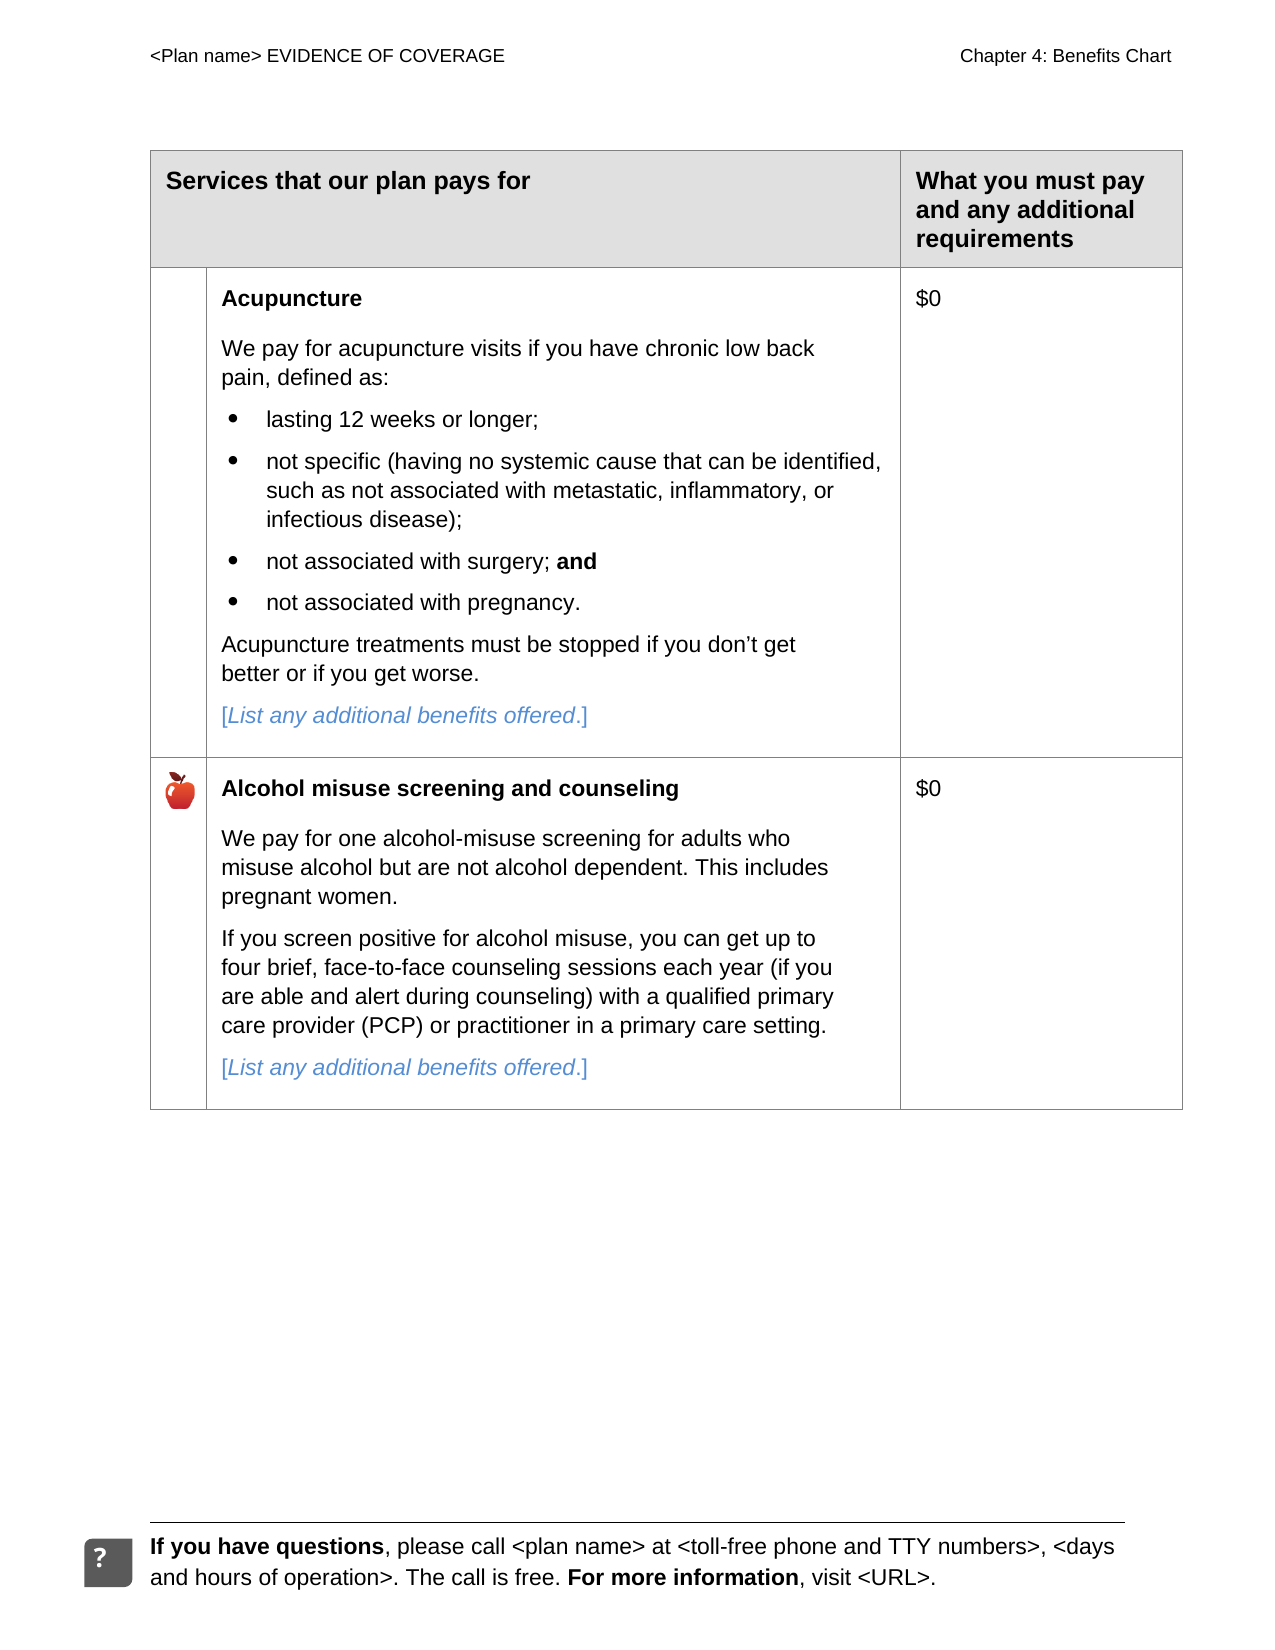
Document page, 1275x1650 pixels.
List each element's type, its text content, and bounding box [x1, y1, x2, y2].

table_cell $0 [901, 268, 1182, 757]
table_cell Alcohol misuse screening and counseling We pay for one alcohol-misuse screening for adults who misuse alcohol but are not alcohol dependent. This includes pregnant women. If you screen positive for alcohol misuse, you can get up to four brief, face-to-face counseling sessions each year (if you are able and alert during counseling) with a qualified primary care provider (PCP) or practitioner in a primary care setting. [List any additional benefits offered.] [207, 758, 900, 1108]
table_cell Acupuncture We pay for acupuncture visits if you have chronic low back pain, defined as: lasting 12 weeks or longer; not specific (having no systemic cause that can be identified, such as not associated with metastatic, inflammatory, or infectious disease); not associated with surgery; and not associated with pregnancy. Acupuncture treatments must be stopped if you don’t get better or if you get worse. [List any additional benefits offered.] [207, 268, 900, 757]
picture [165, 772, 195, 809]
table_header Services that our plan pays for [151, 151, 900, 267]
table_cell [151, 758, 206, 1108]
table_cell [151, 268, 206, 757]
table_header What you must pay and any additional requirements [901, 151, 1182, 267]
table_cell $0 [901, 758, 1182, 1108]
